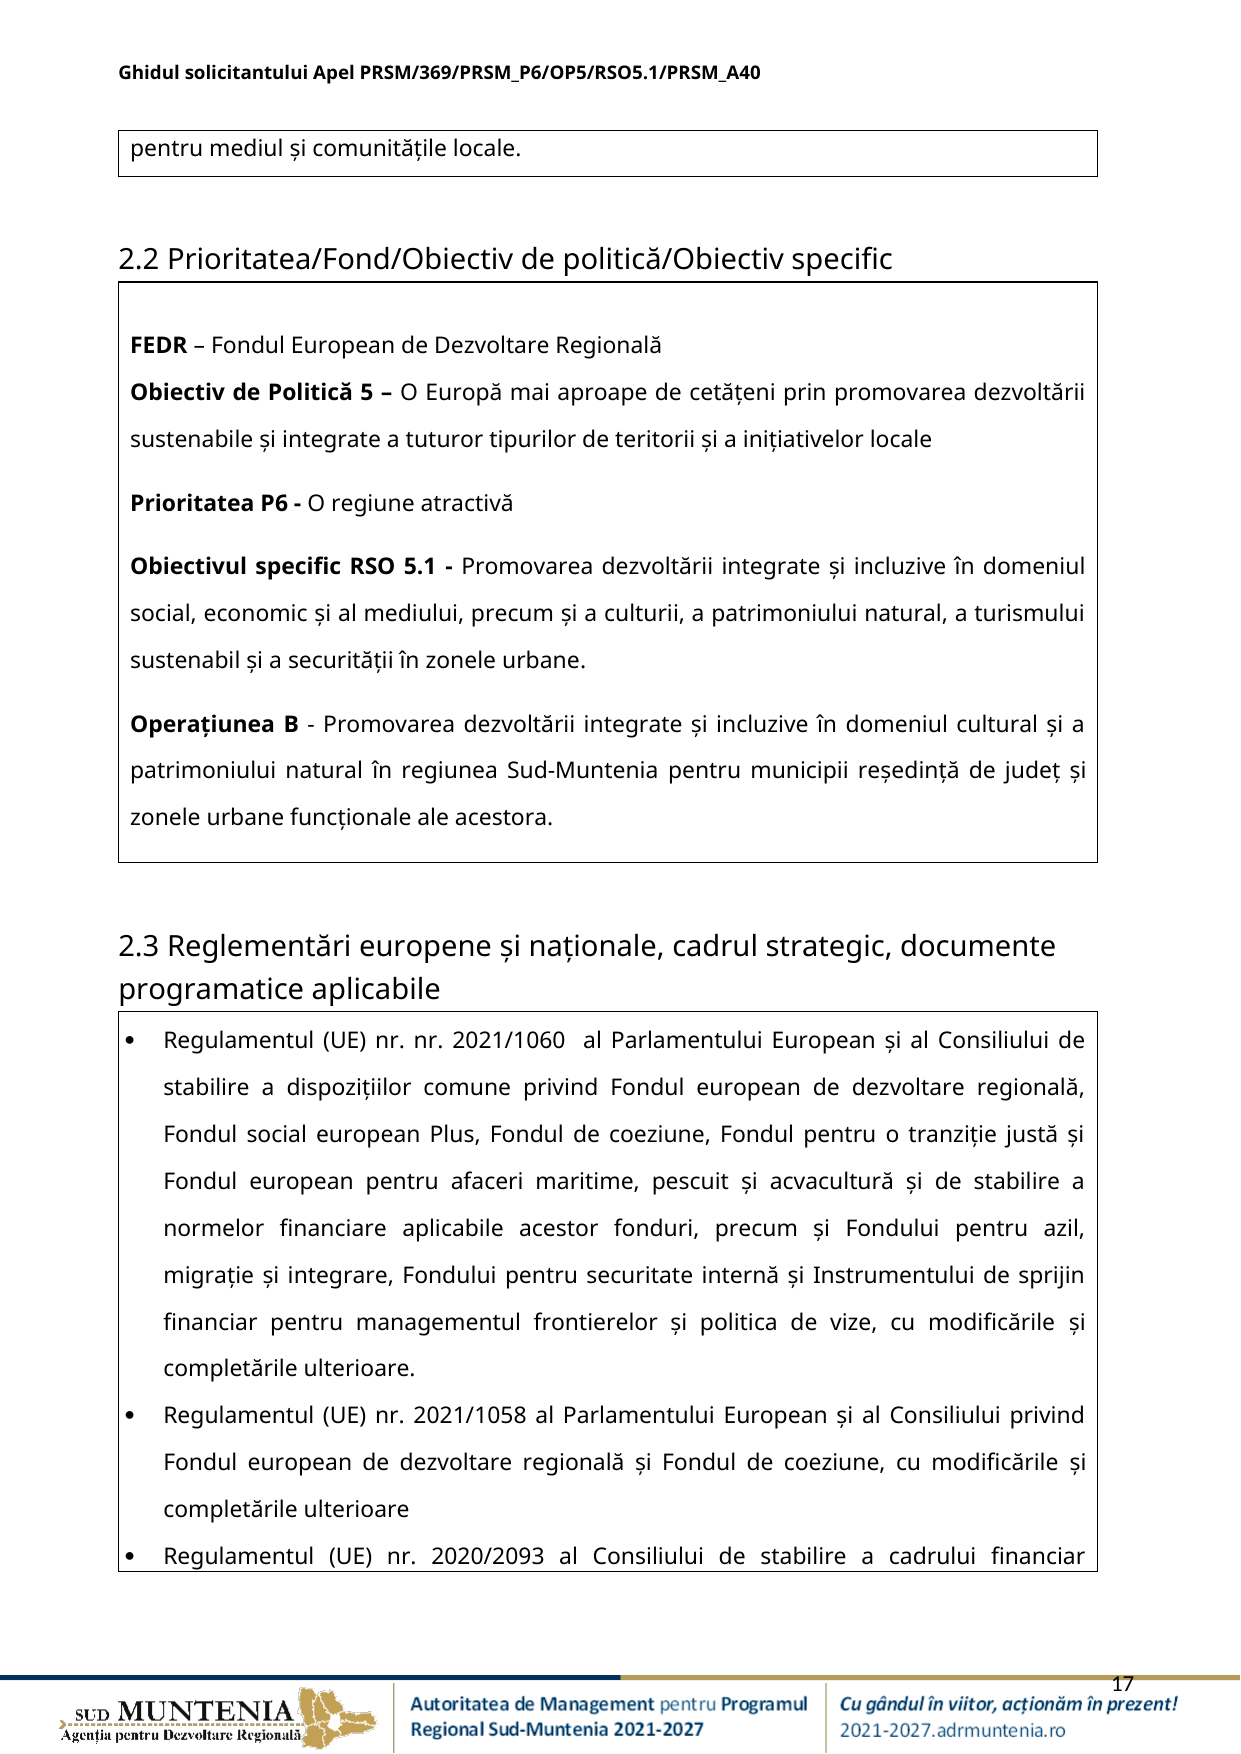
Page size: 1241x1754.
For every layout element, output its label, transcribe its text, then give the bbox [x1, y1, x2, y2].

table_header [119, 1012, 1097, 1571]
subtitle 2.3 Reglementări europene și naționale, cadrul strategic, documente programatice aplicabile [118, 925, 1134, 1008]
subtitle 2.2 Prioritatea/Fond/Obiectiv de politică/Obiectiv specific [118, 239, 1134, 278]
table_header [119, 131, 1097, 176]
picture [0, 1675, 1241, 1754]
table_header FEDR – Fondul European de Dezvoltare Regională Obiectiv de Politică 5 – O Europă mai aproape de cetățeni prin promovarea dezvoltării sustenabile și integrate a tuturor tipurilor de teritorii și a inițiativelor locale Prioritatea P6 - O regiune atractivă Obiectivul specific RSO 5.1 - Promovarea dezvoltării integrate și incluzive în domeniul social, economic și al mediului, precum și a culturii, a patrimoniului natural, a turismului sustenabil și a securității în zonele urbane. Operațiunea B - Promovarea dezvoltării integrate și incluzive în domeniul cultural și a patrimoniului natural în regiunea Sud-Muntenia pentru municipii reşedinţă de judeţ şi zonele urbane funcţionale ale acestora. [119, 283, 1097, 862]
